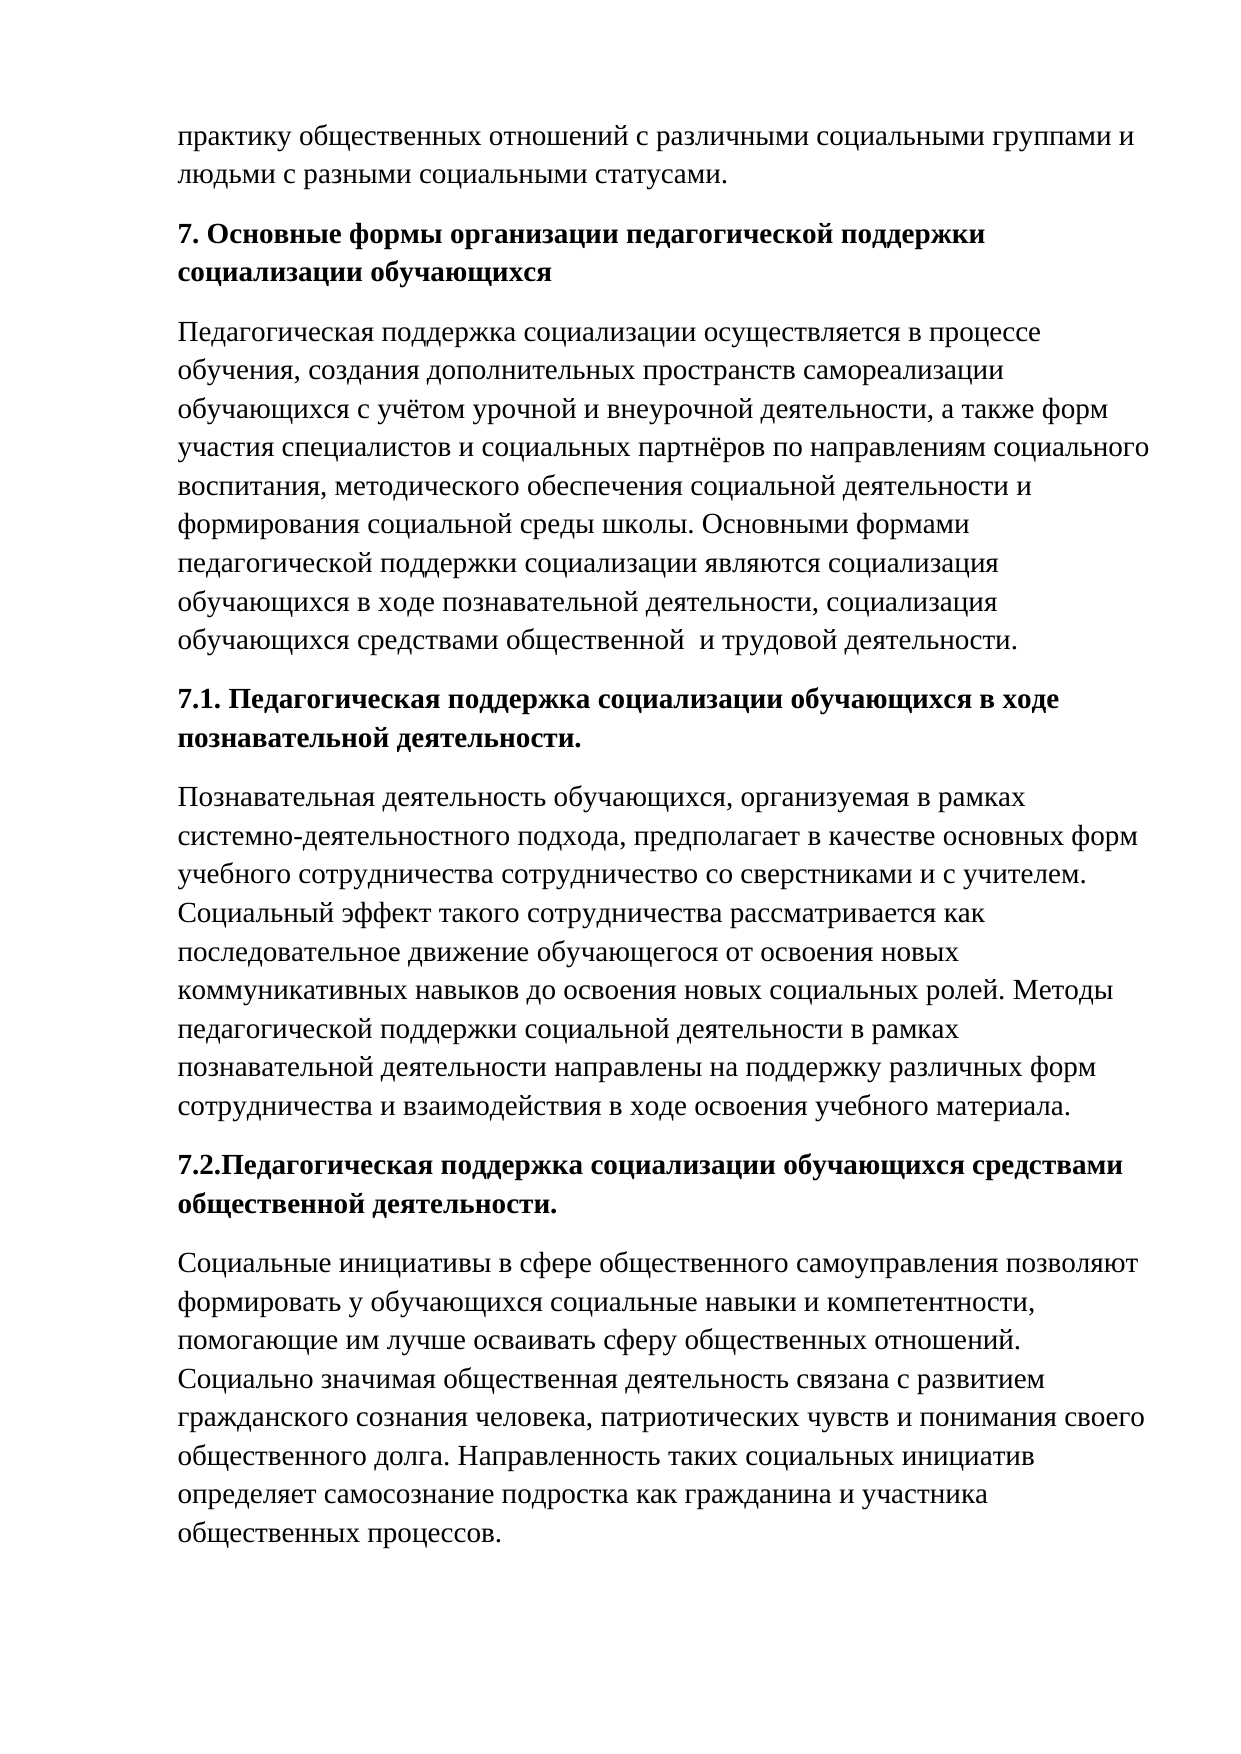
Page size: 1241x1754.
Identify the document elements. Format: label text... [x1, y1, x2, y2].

text 7.2.Педагогическая поддержка социализации обучающихся средствами общественной деятельности. [177, 1147, 1152, 1219]
text Педагогическая поддержка социализации осуществляется в процессе обучения, создания дополнительных пространств самореализации обучающихся с учётом урочной и внеурочной деятельности, а также форм участия специалистов и социальных партнёров по направлениям социального воспитания, методического обеспечения социальной деятельности и формирования социальной среды школы. Основными формами педагогической поддержки социализации являются социализация обучающихся в ходе познавательной деятельности, социализация обучающихся средствами общественной и трудовой деятельности. [177, 314, 1152, 656]
text Познавательная деятельность обучающихся, организуемая в рамках системно-деятельностного подхода, предполагает в качестве основных форм учебного сотрудничества сотрудничество со сверстниками и с учителем. Социальный эффект такого сотрудничества рассматривается как последовательное движение обучающегося от освоения новых коммуникативных навыков до освоения новых социальных ролей. Методы педагогической поддержки социальной деятельности в рамках познавательной деятельности направлены на поддержку различных форм сотрудничества и взаимодействия в ходе освоения учебного материала. [177, 779, 1152, 1121]
text Социальные инициативы в сфере общественного самоуправления позволяют формировать у обучающихся социальные навыки и компетентности, помогающие им лучше осваивать сферу общественных отношений. Социально значимая общественная деятельность связана с развитием гражданского сознания человека, патриотических чувств и понимания своего общественного долга. Направленность таких социальных инициатив определяет самосознание подростка как гражданина и участника общественных процессов. [177, 1245, 1152, 1548]
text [177, 118, 1152, 190]
text 7. Основные формы организации педагогической поддержки социализации обучающихся [177, 216, 1152, 288]
text 7.1. Педагогическая поддержка социализации обучающихся в ходе познавательной деятельности. [177, 682, 1152, 754]
